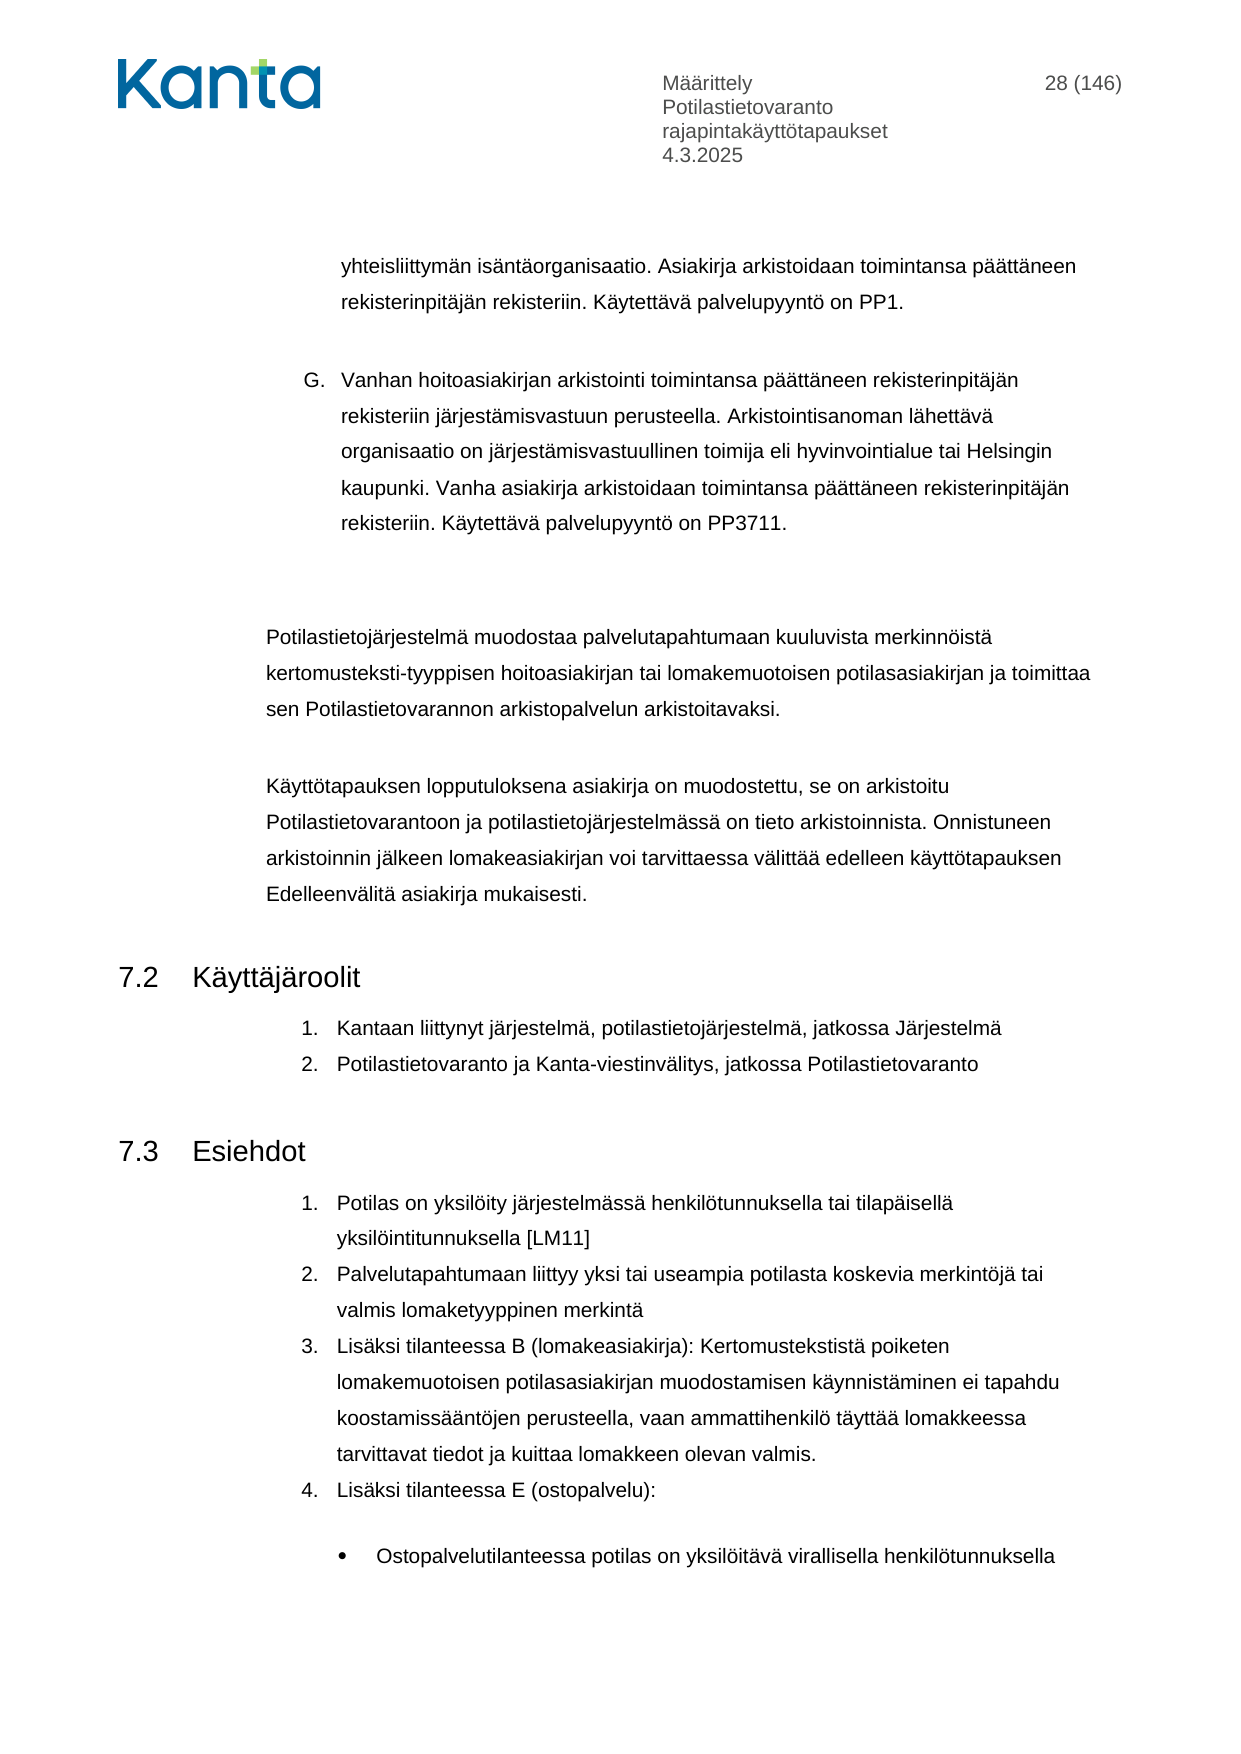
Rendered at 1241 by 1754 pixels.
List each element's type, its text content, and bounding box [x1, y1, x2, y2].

text Käyttötapauksen lopputuloksena asiakirja on muodostettu, se on arkistoitu Potilastietovarantoon ja potilastietojärjestelmässä on tieto arkistoinnista. Onnistuneen arkistoinnin jälkeen lomakeasiakirjan voi tarvittaessa välittää edelleen käyttötapauksen Edelleenvälitä asiakirja mukaisesti. [266, 774, 1107, 906]
list Lisäksi tilanteessa E (ostopalvelu): [301, 1478, 1107, 1502]
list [303, 254, 1107, 314]
subtitle Esiehdot [118, 1134, 1107, 1167]
list Vanhan hoitoasiakirjan arkistointi toimintansa päättäneen rekisterinpitäjän rekisteriin järjestämisvastuun perusteella. Arkistointisanoman lähettävä organisaatio on järjestämisvastuullinen toimija eli hyvinvointialue tai Helsingin kaupunki. Vanha asiakirja arkistoidaan toimintansa päättäneen rekisterinpitäjän rekisteriin. Käytettävä palvelupyyntö on PP3711. [303, 367, 1107, 535]
list Palvelutapahtumaan liittyy yksi tai useampia potilasta koskevia merkintöjä tai valmis lomaketyyppinen merkintä [301, 1262, 1107, 1322]
subtitle Käyttäjäroolit [118, 960, 1107, 993]
list Kantaan liittynyt järjestelmä, potilastietojärjestelmä, jatkossa Järjestelmä [301, 1016, 1107, 1040]
list Lisäksi tilanteessa B (lomakeasiakirja): Kertomustekstistä poiketen lomakemuotoisen potilasasiakirjan muodostamisen käynnistäminen ei tapahdu koostamissääntöjen perusteella, vaan ammattihenkilö täyttää lomakkeessa tarvittavat tiedot ja kuittaa lomakkeen olevan valmis. [301, 1334, 1107, 1466]
list Potilastietovaranto ja Kanta-viestinvälitys, jatkossa Potilastietovaranto [301, 1052, 1107, 1076]
list Ostopalvelutilanteessa potilas on yksilöitävä virallisella henkilötunnuksella [339, 1541, 1107, 1568]
picture [118, 59, 321, 109]
text Potilastietojärjestelmä muodostaa palvelutapahtumaan kuuluvista merkinnöistä kertomusteksti-tyyppisen hoitoasiakirjan tai lomakemuotoisen potilasasiakirjan ja toimittaa sen Potilastietovarannon arkistopalvelun arkistoitavaksi. [266, 625, 1107, 721]
list Potilas on yksilöity järjestelmässä henkilötunnuksella tai tilapäisellä yksilöintitunnuksella [LM11] [301, 1190, 1107, 1250]
